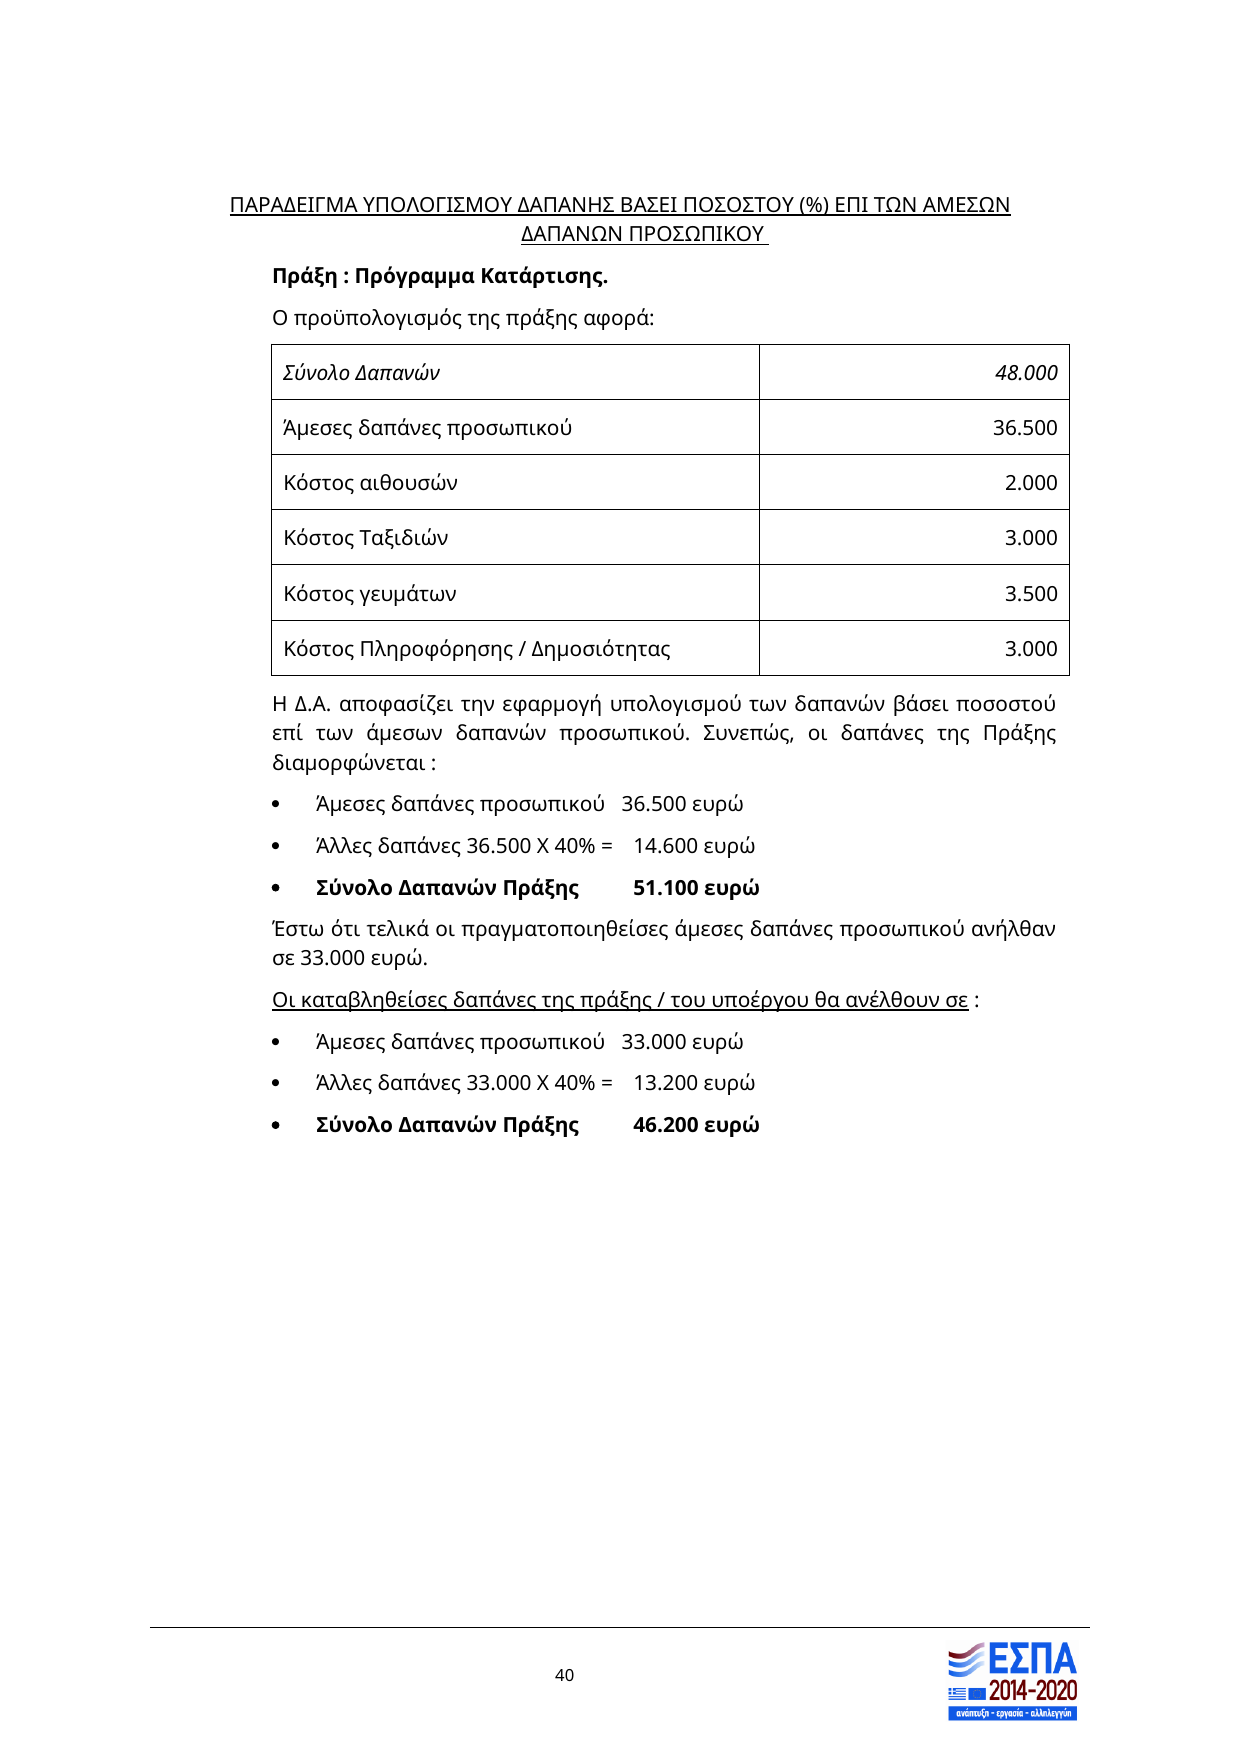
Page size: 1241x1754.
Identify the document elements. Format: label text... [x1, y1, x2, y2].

table_header 48.000 [760, 345, 1069, 399]
table_header Σύνολο Δαπανών [272, 345, 759, 399]
table_cell 3.500 [760, 565, 1069, 619]
table_cell Κόστος αιθουσών [272, 455, 759, 509]
table_cell Άμεσες δαπάνες προσωπικού [272, 400, 759, 454]
text Η Δ.Α. αποφασίζει την εφαρμογή υπολογισμού των δαπανών βάσει ποσοστού επί των άμεσων δαπανών προσωπικού. Συνεπώς, οι δαπάνες της Πράξης διαμορφώνεται : [272, 688, 1057, 776]
text ΠΑΡΑΔΕΙΓΜΑ ΥΠΟΛΟΓΙΣΜΟΥ ΔΑΠΑΝΗΣ ΒΑΣΕΙ ΠΟΣΟΣΤΟΥ (%) ΕΠΙ ΤΩΝ ΑΜΕΣΩΝ ΔΑΠΑΝΩΝ ΠΡΟΣΩΠΙΚΟΥ [183, 189, 1057, 248]
table_cell Κόστος Ταξιδιών [272, 510, 759, 564]
table_cell Κόστος Πληροφόρησης / Δημοσιότητας [272, 621, 759, 675]
text Έστω ότι τελικά οι πραγματοποιηθείσες άμεσες δαπάνες προσωπικού ανήλθαν σε 33.000 ευρώ. [272, 913, 1057, 972]
list Άλλες δαπάνες 36.500 Χ 40% = 14.600 ευρώ [272, 830, 1057, 859]
list Άμεσες δαπάνες προσωπικού 33.000 ευρώ [272, 1026, 1057, 1055]
list Άμεσες δαπάνες προσωπικού 36.500 ευρώ [272, 788, 1057, 817]
text Πράξη : Πρόγραμμα Κατάρτισης. [183, 260, 1057, 289]
list Σύνολο Δαπανών Πράξης 51.100 ευρώ [272, 872, 1057, 901]
table_cell 3.000 [760, 621, 1069, 675]
text Οι καταβληθείσες δαπάνες της πράξης / του υποέργου θα ανέλθουν σε : [197, 984, 1057, 1013]
table_cell 36.500 [760, 400, 1069, 454]
table_cell 2.000 [760, 455, 1069, 509]
table_cell 3.000 [760, 510, 1069, 564]
picture [945, 1640, 1080, 1722]
list Σύνολο Δαπανών Πράξης 46.200 ευρώ [272, 1109, 1057, 1138]
text Ο προϋπολογισμός της πράξης αφορά: [183, 302, 1057, 331]
list Άλλες δαπάνες 33.000 Χ 40% = 13.200 ευρώ [272, 1067, 1057, 1097]
table_cell Κόστος γευμάτων [272, 565, 759, 619]
